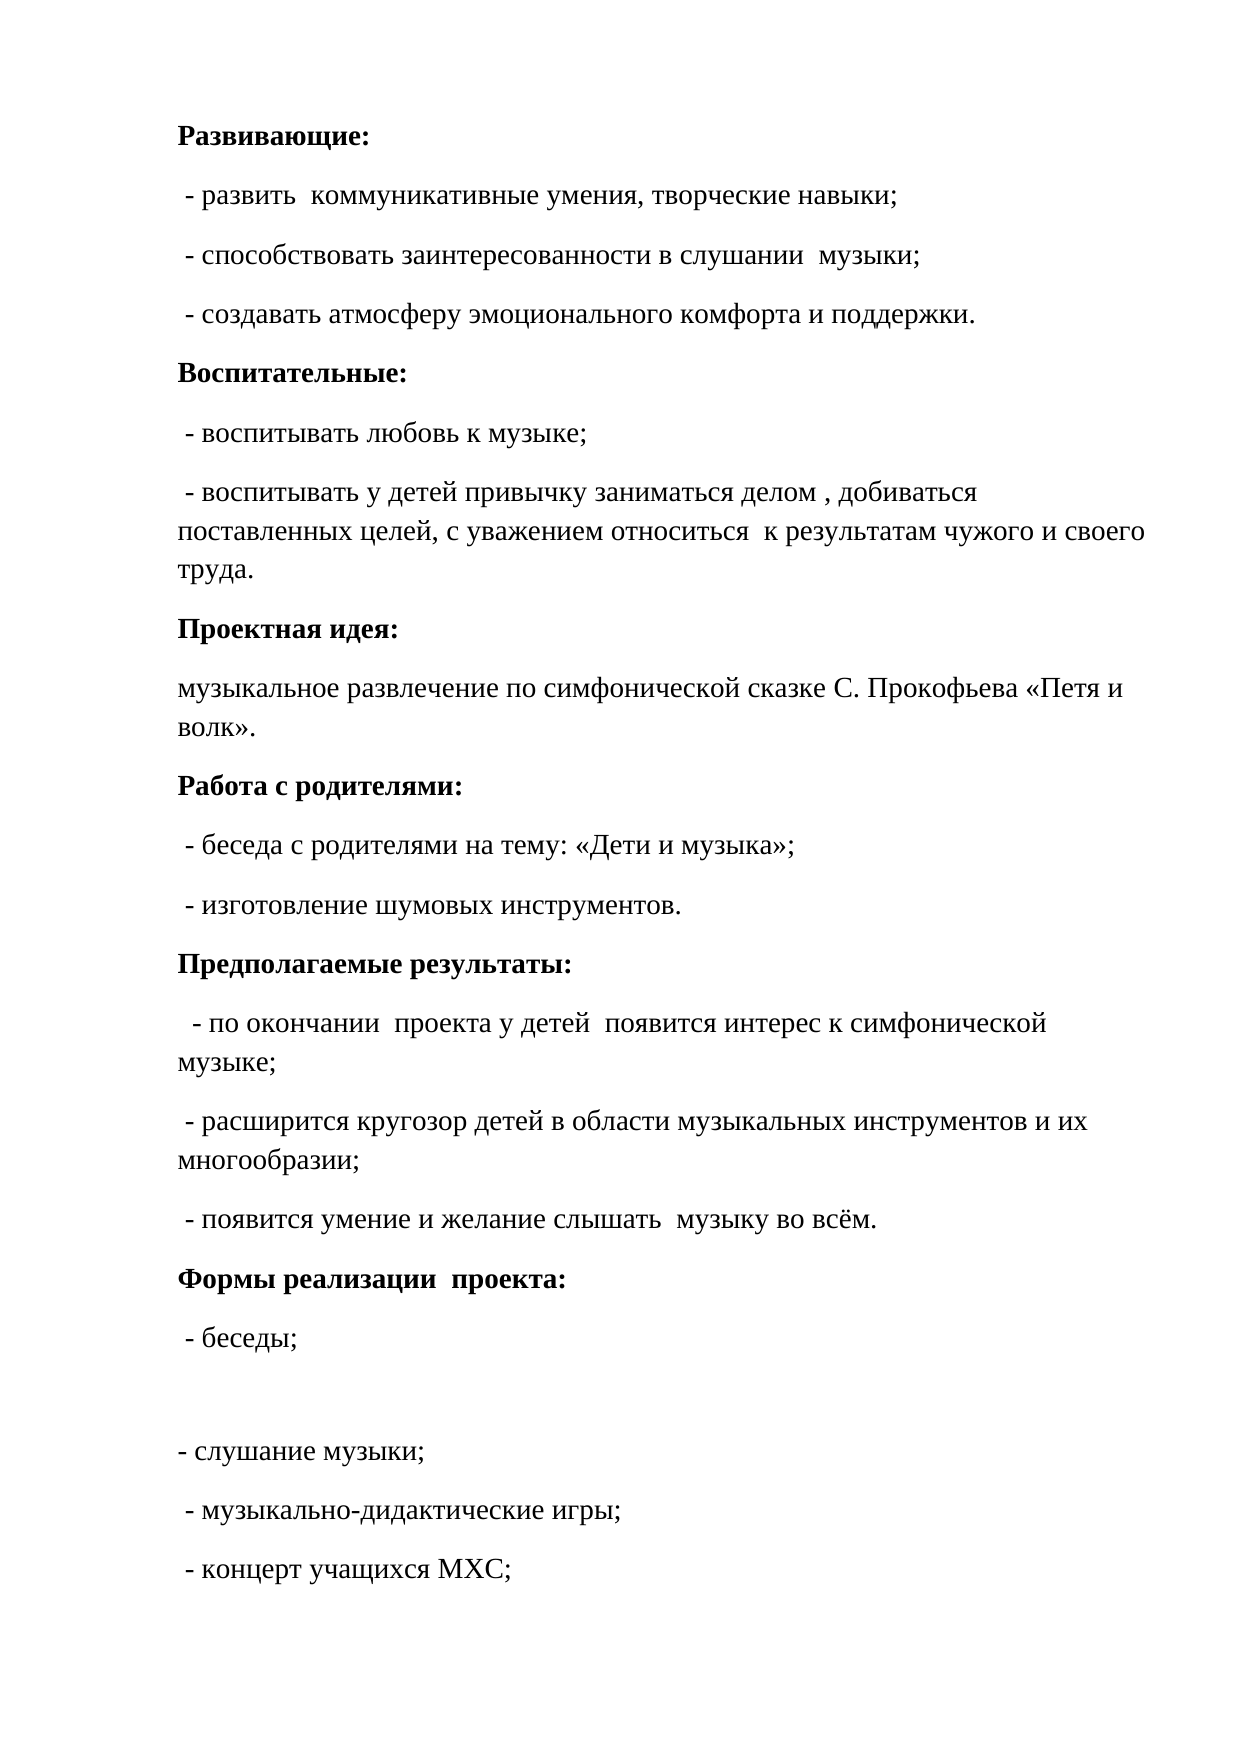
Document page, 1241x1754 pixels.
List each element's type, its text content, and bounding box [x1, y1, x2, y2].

text - по окончании проекта у детей появится интерес к симфонической музыке; [177, 1006, 1152, 1078]
text музыкальное развлечение по симфонической сказке С. Прокофьева «Петя и волк». [177, 670, 1152, 742]
text - музыкально-дидактические игры; [177, 1492, 1152, 1526]
text - расширится кругозор детей в области музыкальных инструментов и их многообразии; [177, 1103, 1152, 1176]
text - воспитывать у детей привычку заниматься делом , добиваться поставленных целей, с уважением относиться к результатам чужого и своего труда. [177, 474, 1152, 585]
text - появится умение и желание слышать музыку во всём. [177, 1201, 1152, 1235]
text - способствовать заинтересованности в слушании музыки; [177, 237, 1152, 270]
text - беседа с родителями на тему: «Дети и музыка»; [177, 827, 1152, 861]
text - изготовление шумовых инструментов. [177, 887, 1152, 920]
text Развивающие: [177, 118, 1152, 152]
text - концерт учащихся МХС; [177, 1551, 1152, 1585]
text Работа с родителями: [177, 768, 1152, 802]
text - создавать атмосферу эмоционального комфорта и поддержки. [177, 296, 1152, 330]
text - воспитывать любовь к музыке; [177, 415, 1152, 448]
text - слушание музыки; [177, 1433, 1152, 1466]
text Проектная идея: [177, 611, 1152, 644]
text Предполагаемые результаты: [177, 946, 1152, 980]
text - развить коммуникативные умения, творческие навыки; [177, 177, 1152, 211]
text Воспитательные: [177, 356, 1152, 389]
text Формы реализации проекта: [177, 1261, 1152, 1294]
text - беседы; [177, 1320, 1152, 1354]
